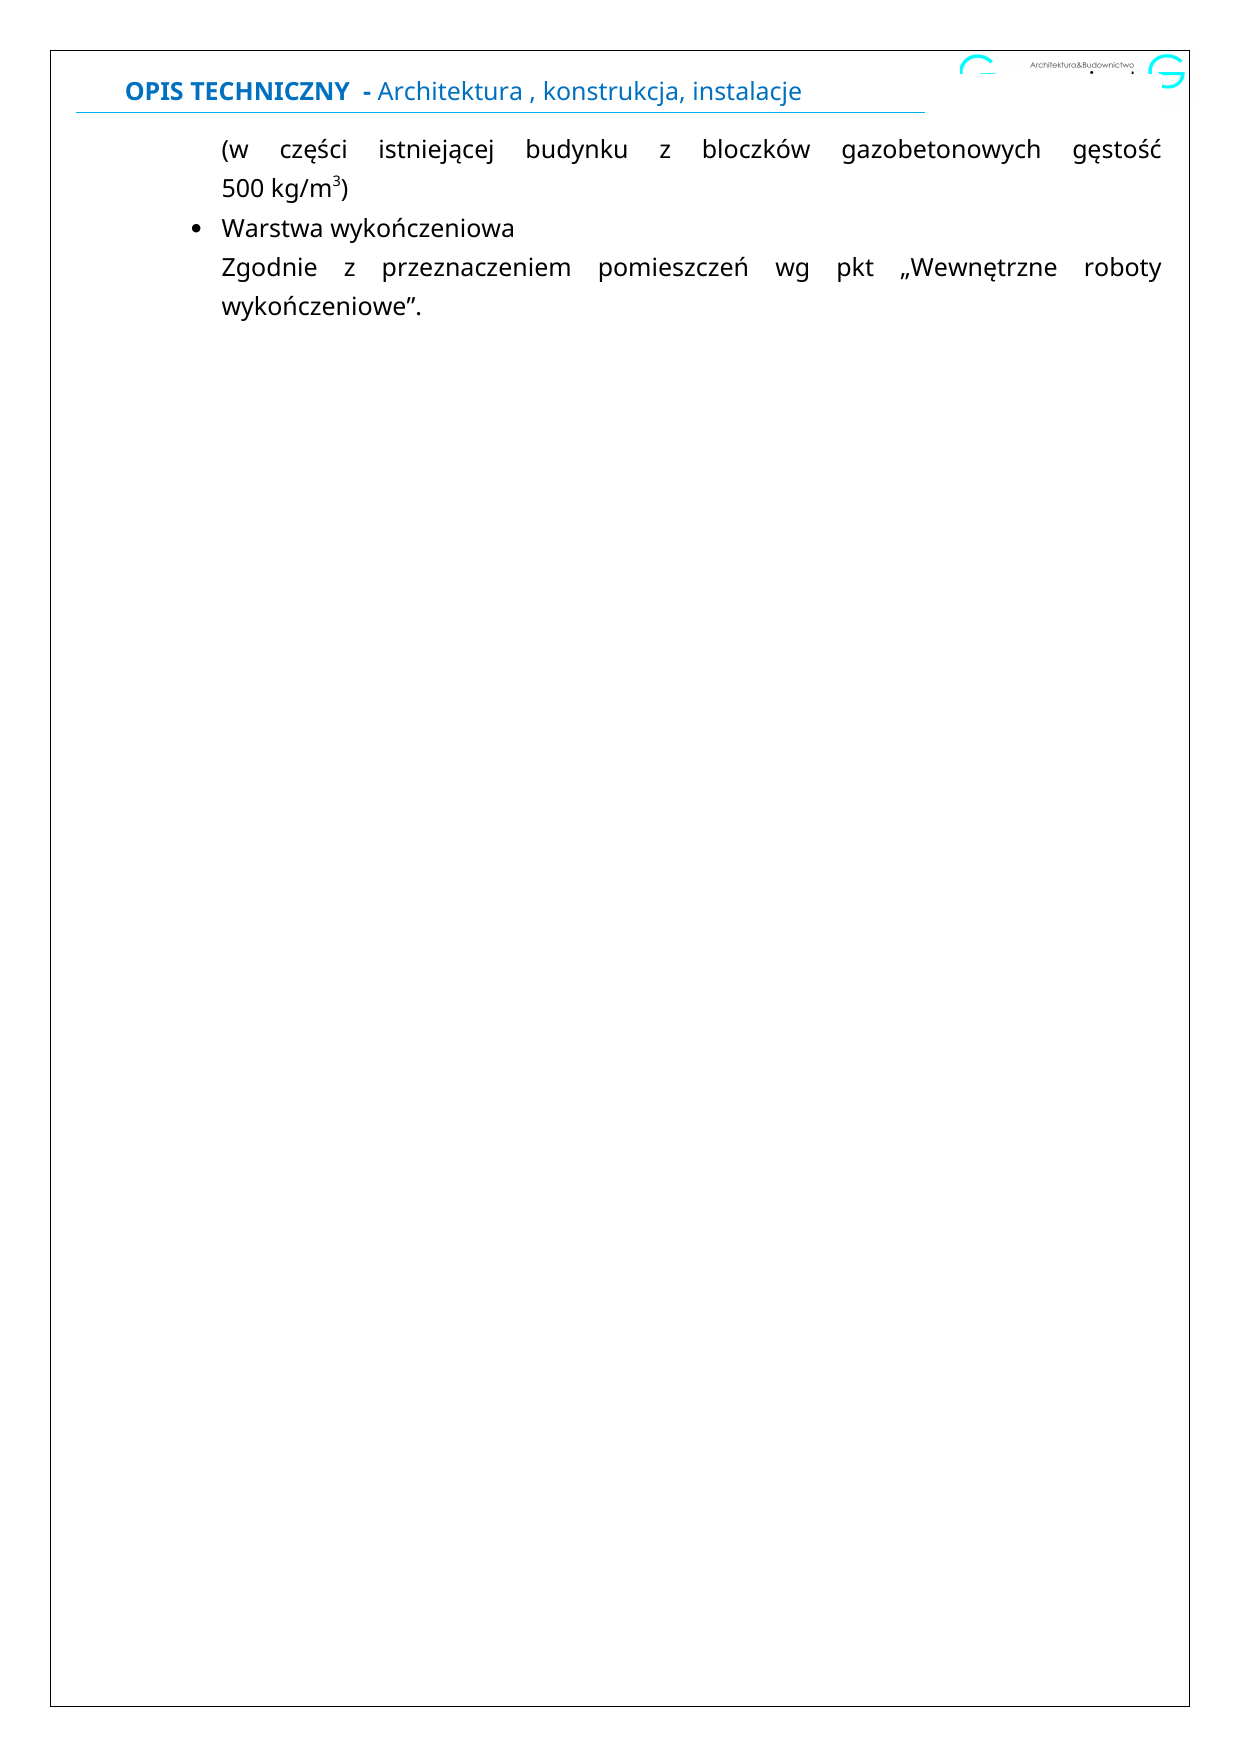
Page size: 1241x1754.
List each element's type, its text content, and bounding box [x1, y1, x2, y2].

picture [959, 51, 1189, 108]
picture [1190, 50, 1196, 108]
list (w części istniejącej budynku z bloczków gazobetonowych gęstość 500 kg/m3) [221, 132, 1162, 205]
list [221, 249, 1162, 323]
list Warstwa wykończeniowa [192, 210, 1162, 244]
